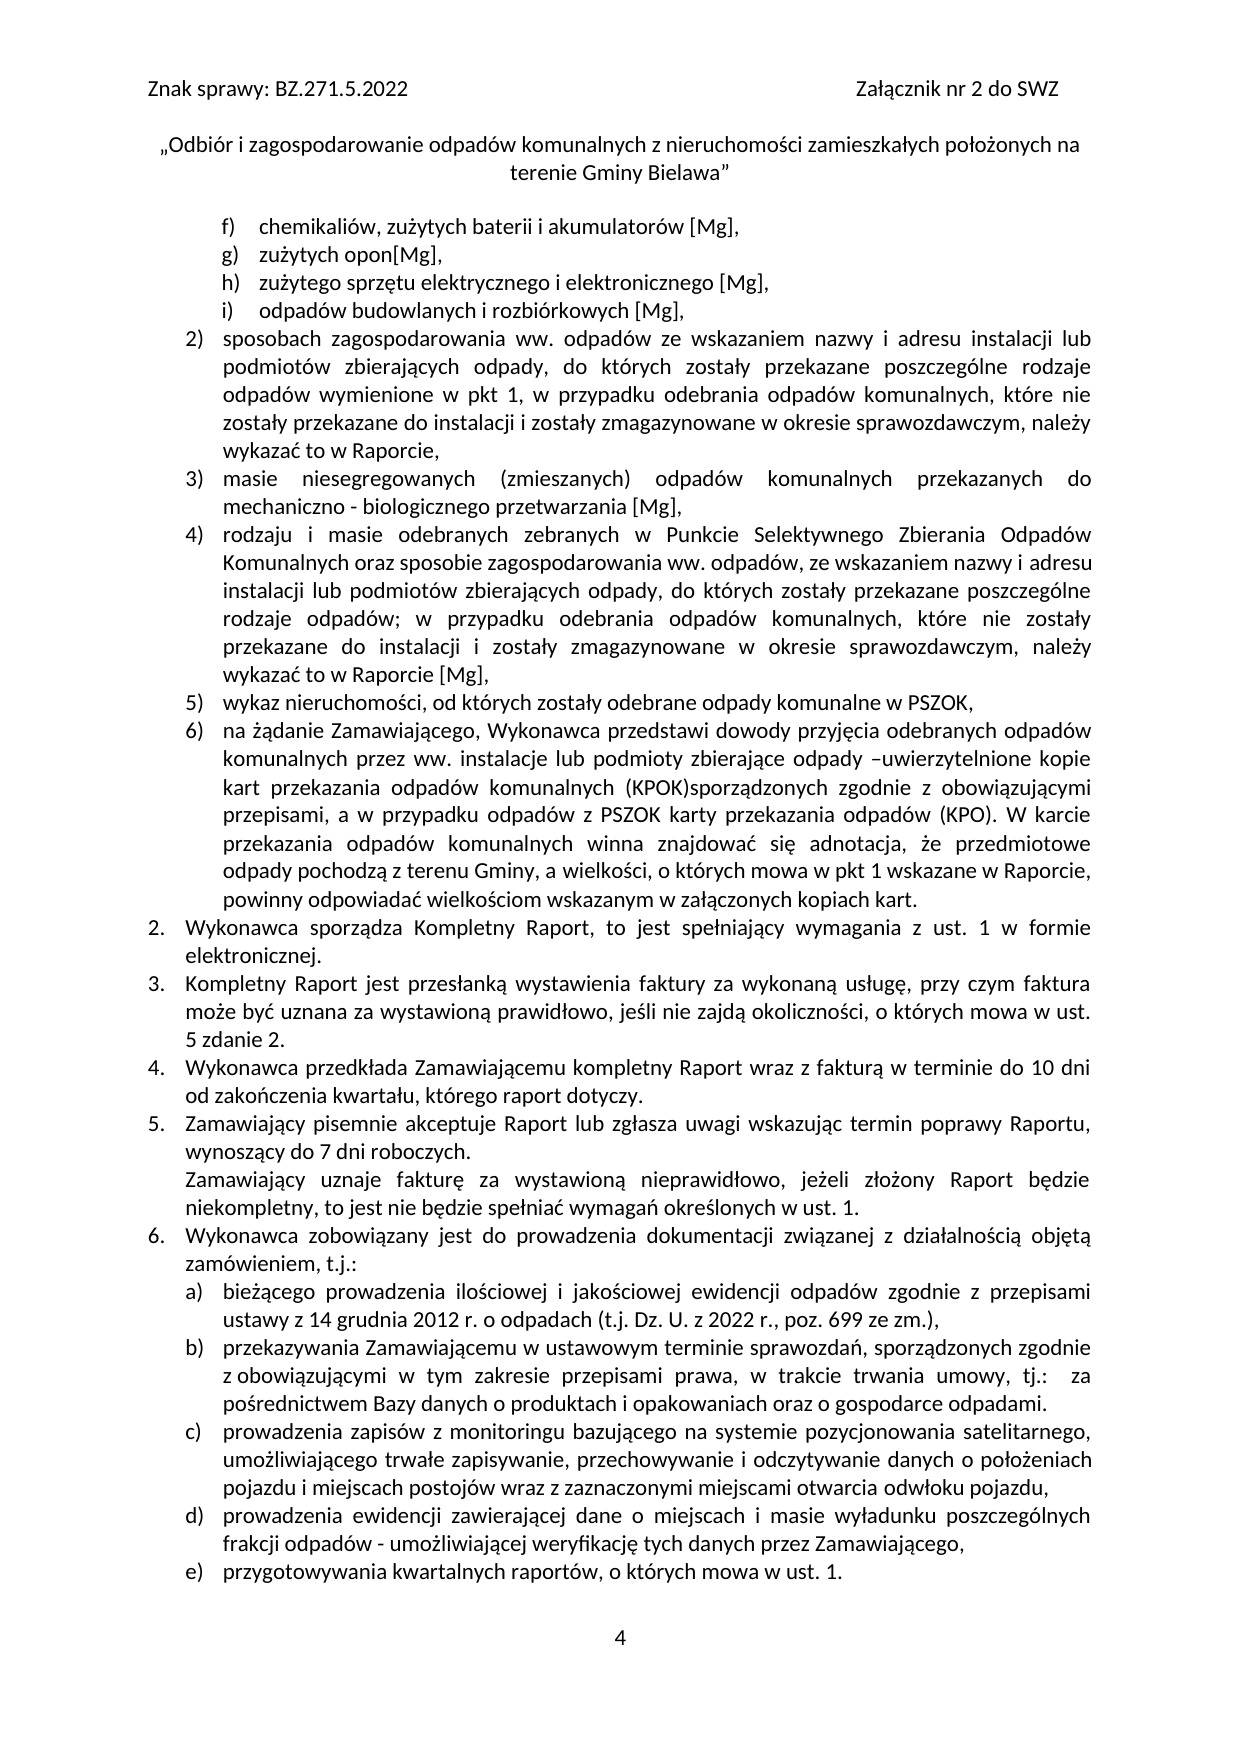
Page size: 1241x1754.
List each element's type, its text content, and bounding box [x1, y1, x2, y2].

list sposobach zagospodarowania ww. odpadów ze wskazaniem nazwy i adresu instalacji lub podmiotów zbierających odpady, do których zostały przekazane poszczególne rodzaje odpadów wymienione w pkt 1, w przypadku odebrania odpadów komunalnych, które nie zostały przekazane do instalacji i zostały zmagazynowane w okresie sprawozdawczym, należy wykazać to w Raporcie, [185, 324, 1093, 464]
list Wykonawca zobowiązany jest do prowadzenia dokumentacji związanej z działalnością objętą zamówieniem, t.j.: [148, 1221, 1093, 1277]
list Zamawiający pisemnie akceptuje Raport lub zgłasza uwagi wskazując termin poprawy Raportu, wynoszący do 7 dni roboczych. [148, 1109, 1093, 1165]
list bieżącego prowadzenia ilościowej i jakościowej ewidencji odpadów zgodnie z przepisami ustawy z 14 grudnia 2012 r. o odpadach (t.j. Dz. U. z 2022 r., poz. 699 ze zm.), [185, 1277, 1093, 1333]
list masie niesegregowanych (zmieszanych) odpadów komunalnych przekazanych do mechaniczno - biologicznego przetwarzania [Mg], [185, 464, 1093, 520]
list Kompletny Raport jest przesłanką wystawienia faktury za wykonaną usługę, przy czym faktura może być uznana za wystawioną prawidłowo, jeśli nie zajdą okoliczności, o których mowa w ust. 5 zdanie 2. [148, 969, 1093, 1053]
list prowadzenia ewidencji zawierającej dane o miejscach i masie wyładunku poszczególnych frakcji odpadów - umożliwiającej weryfikację tych danych przez Zamawiającego, [185, 1501, 1093, 1557]
list zużytych opon[Mg], [221, 240, 1093, 268]
list odpadów budowlanych i rozbiórkowych [Mg], [221, 296, 1093, 324]
list Wykonawca przedkłada Zamawiającemu kompletny Raport wraz z fakturą w terminie do 10 dni od zakończenia kwartału, którego raport dotyczy. [148, 1053, 1093, 1109]
list prowadzenia zapisów z monitoringu bazującego na systemie pozycjonowania satelitarnego, umożliwiającego trwałe zapisywanie, przechowywanie i odczytywanie danych o położeniach pojazdu i miejscach postojów wraz z zaznaczonymi miejscami otwarcia odwłoku pojazdu, [185, 1417, 1093, 1501]
text Zamawiający uznaje fakturę za wystawioną nieprawidłowo, jeżeli złożony Raport będzie niekompletny, to jest nie będzie spełniać wymagań określonych w ust. 1. [185, 1165, 1093, 1221]
list Wykonawca sporządza Kompletny Raport, to jest spełniający wymagania z ust. 1 w formie elektronicznej. [148, 913, 1093, 969]
list przekazywania Zamawiającemu w ustawowym terminie sprawozdań, sporządzonych zgodnie z obowiązującymi w tym zakresie przepisami prawa, w trakcie trwania umowy, tj.: za pośrednictwem Bazy danych o produktach i opakowaniach oraz o gospodarce odpadami. [185, 1333, 1093, 1417]
list przygotowywania kwartalnych raportów, o których mowa w ust. 1. [185, 1557, 1093, 1585]
list rodzaju i masie odebranych zebranych w Punkcie Selektywnego Zbierania Odpadów Komunalnych oraz sposobie zagospodarowania ww. odpadów, ze wskazaniem nazwy i adresu instalacji lub podmiotów zbierających odpady, do których zostały przekazane poszczególne rodzaje odpadów; w przypadku odebrania odpadów komunalnych, które nie zostały przekazane do instalacji i zostały zmagazynowane w okresie sprawozdawczym, należy wykazać to w Raporcie [Mg], [185, 520, 1093, 688]
list na żądanie Zamawiającego, Wykonawca przedstawi dowody przyjęcia odebranych odpadów komunalnych przez ww. instalacje lub podmioty zbierające odpady –uwierzytelnione kopie kart przekazania odpadów komunalnych (KPOK)sporządzonych zgodnie z obowiązującymi przepisami, a w przypadku odpadów z PSZOK karty przekazania odpadów (KPO). W karcie przekazania odpadów komunalnych winna znajdować się adnotacja, że przedmiotowe odpady pochodzą z terenu Gminy, a wielkości, o których mowa w pkt 1 wskazane w Raporcie, powinny odpowiadać wielkościom wskazanym w załączonych kopiach kart. [185, 717, 1093, 913]
list wykaz nieruchomości, od których zostały odebrane odpady komunalne w PSZOK, [185, 688, 1093, 717]
list zużytego sprzętu elektrycznego i elektronicznego [Mg], [221, 268, 1093, 296]
list chemikaliów, zużytych baterii i akumulatorów [Mg], [221, 212, 1093, 240]
